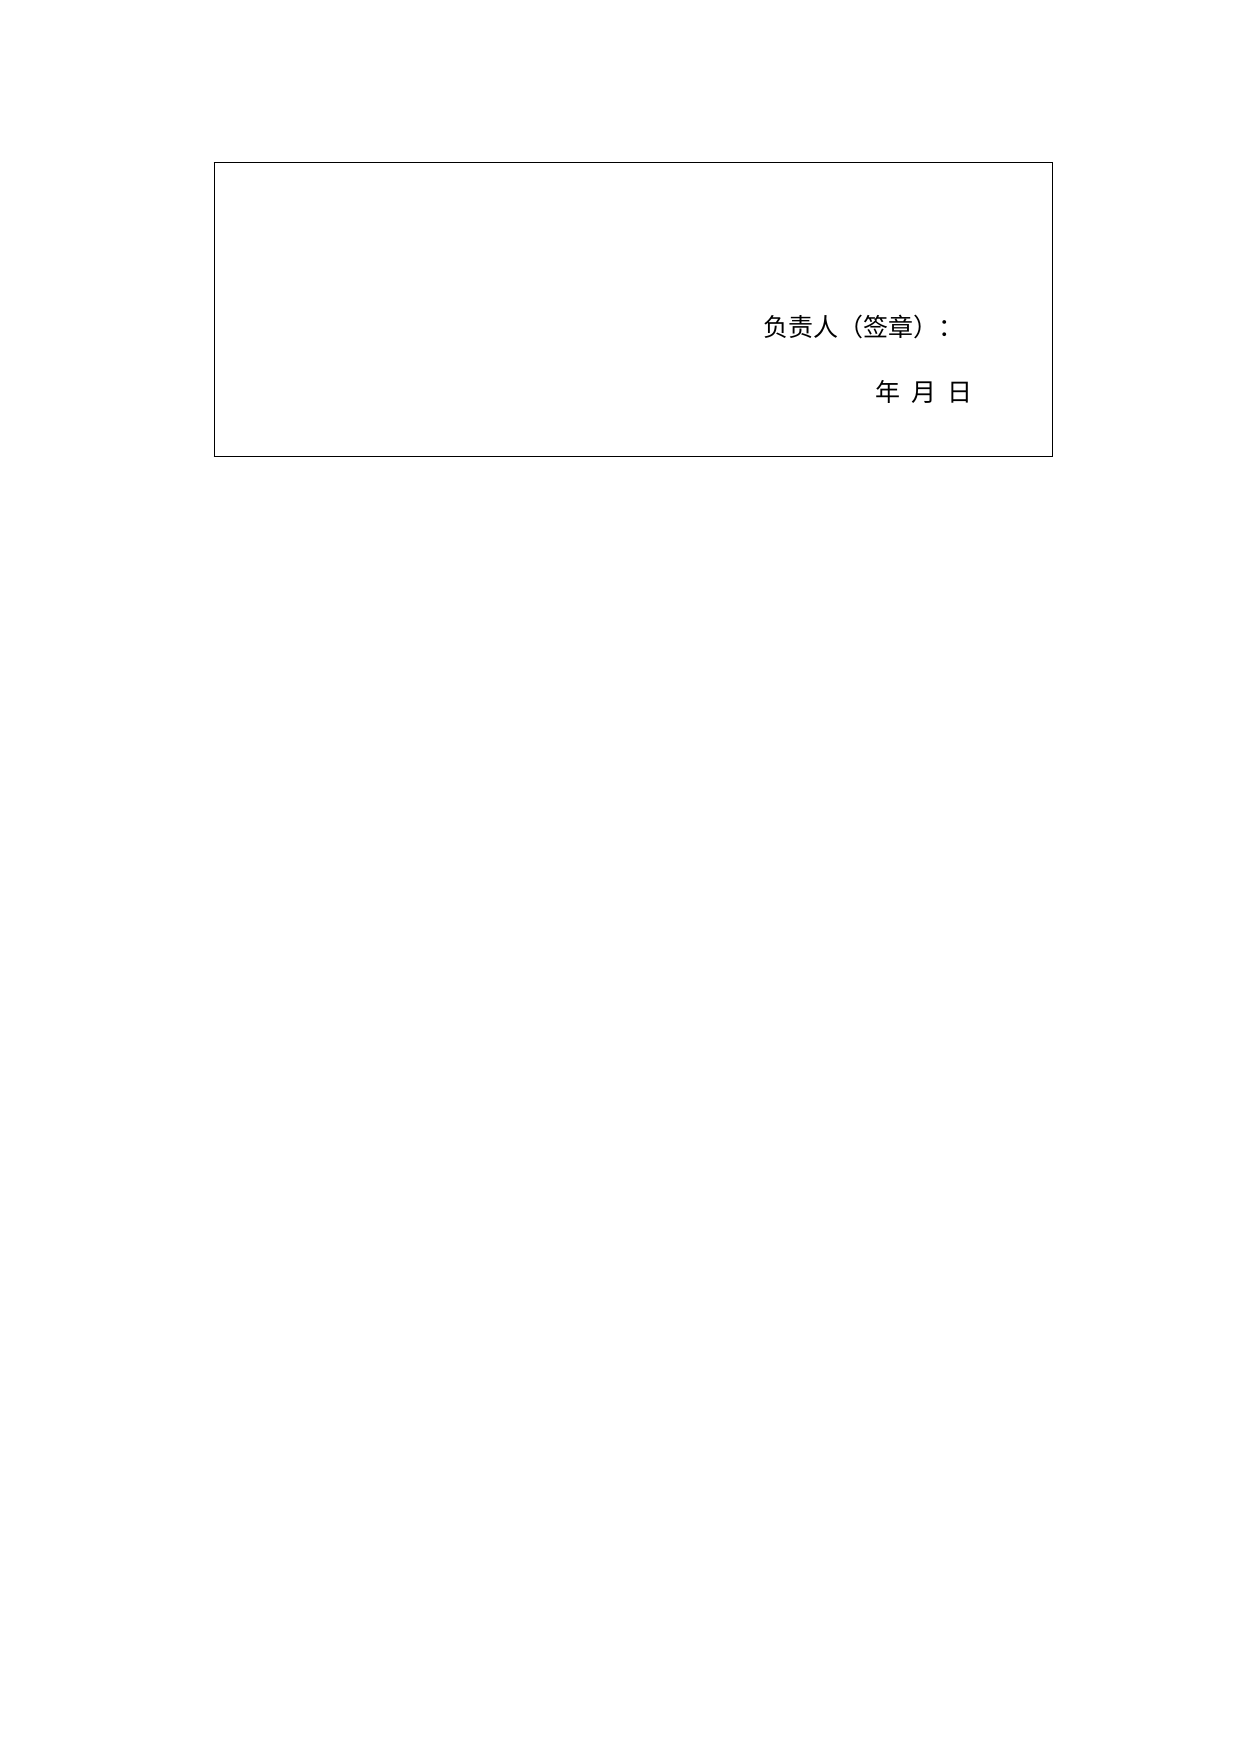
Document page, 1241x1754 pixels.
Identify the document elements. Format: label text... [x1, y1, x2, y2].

table_header 负责人（签章）： 年 月 日 [215, 163, 1052, 456]
